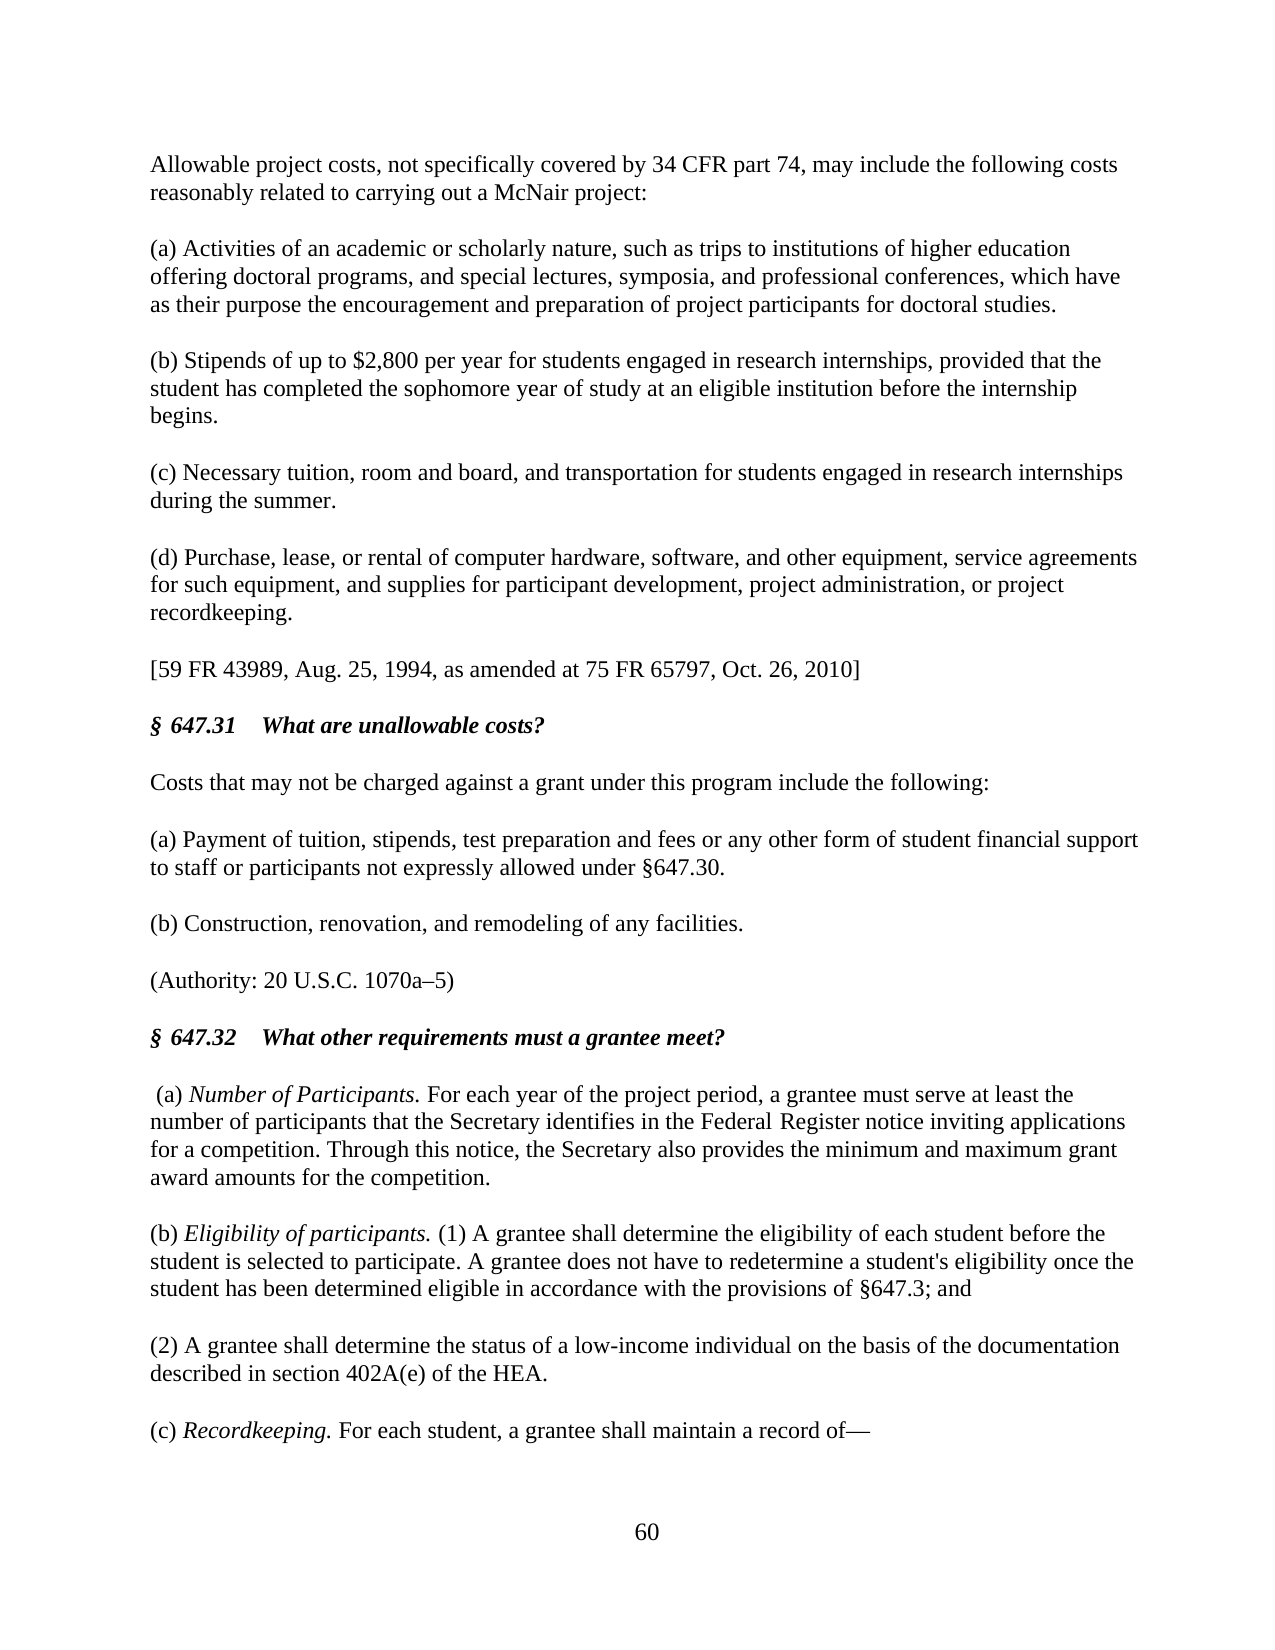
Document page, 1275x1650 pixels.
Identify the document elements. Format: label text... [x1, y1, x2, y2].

text (b) Stipends of up to $2,800 per year for students engaged in research internships, provided that the student has completed the sophomore year of study at an eligible institution before the internship begins. [150, 346, 1144, 429]
text (Authority: 20 U.S.C. 1070a–5) [150, 966, 1144, 994]
text [59 FR 43989, Aug. 25, 1994, as amended at 75 FR 65797, Oct. 26, 2010] [150, 655, 1144, 682]
text Costs that may not be charged against a grant under this program include the following: [150, 768, 1144, 796]
text (b) Eligibility of participants. (1) A grantee shall determine the eligibility of each student before the student is selected to participate. A grantee does not have to redetermine a student's eligibility once the student has been determined eligible in accordance with the provisions of §647.3; and [150, 1219, 1144, 1302]
text (d) Purchase, lease, or rental of computer hardware, software, and other equipment, service agreements for such equipment, and supplies for participant development, project administration, or project recordkeeping. [150, 543, 1144, 626]
subtitle § 647.32 What other requirements must a grantee meet? [150, 1023, 1144, 1051]
text (a) Activities of an academic or scholarly nature, such as trips to institutions of higher education offering doctoral programs, and special lectures, symposia, and professional conferences, which have as their purpose the encouragement and preparation of project participants for doctoral studies. [150, 234, 1144, 317]
text (c) Recordkeeping. For each student, a grantee shall maintain a record of— [150, 1416, 1144, 1443]
text (a) Payment of tuition, stipends, test preparation and fees or any other form of student financial support to staff or participants not expressly allowed under §647.30. [150, 825, 1144, 880]
subtitle § 647.31 What are unallowable costs? [150, 711, 1144, 739]
text (a) Number of Participants. For each year of the project period, a grantee must serve at least the number of participants that the Secretary identifies in the Federal Register notice inviting applications for a competition. Through this notice, the Secretary also provides the minimum and maximum grant award amounts for the competition. [150, 1080, 1144, 1190]
text Allowable project costs, not specifically covered by 34 CFR part 74, may include the following costs reasonably related to carrying out a McNair project: [150, 150, 1144, 205]
text (b) Construction, renovation, and remodeling of any facilities. [150, 909, 1144, 937]
text (c) Necessary tuition, room and board, and transportation for students engaged in research internships during the summer. [150, 458, 1144, 513]
text (2) A grantee shall determine the status of a low-income individual on the basis of the documentation described in section 402A(e) of the HEA. [150, 1331, 1144, 1386]
